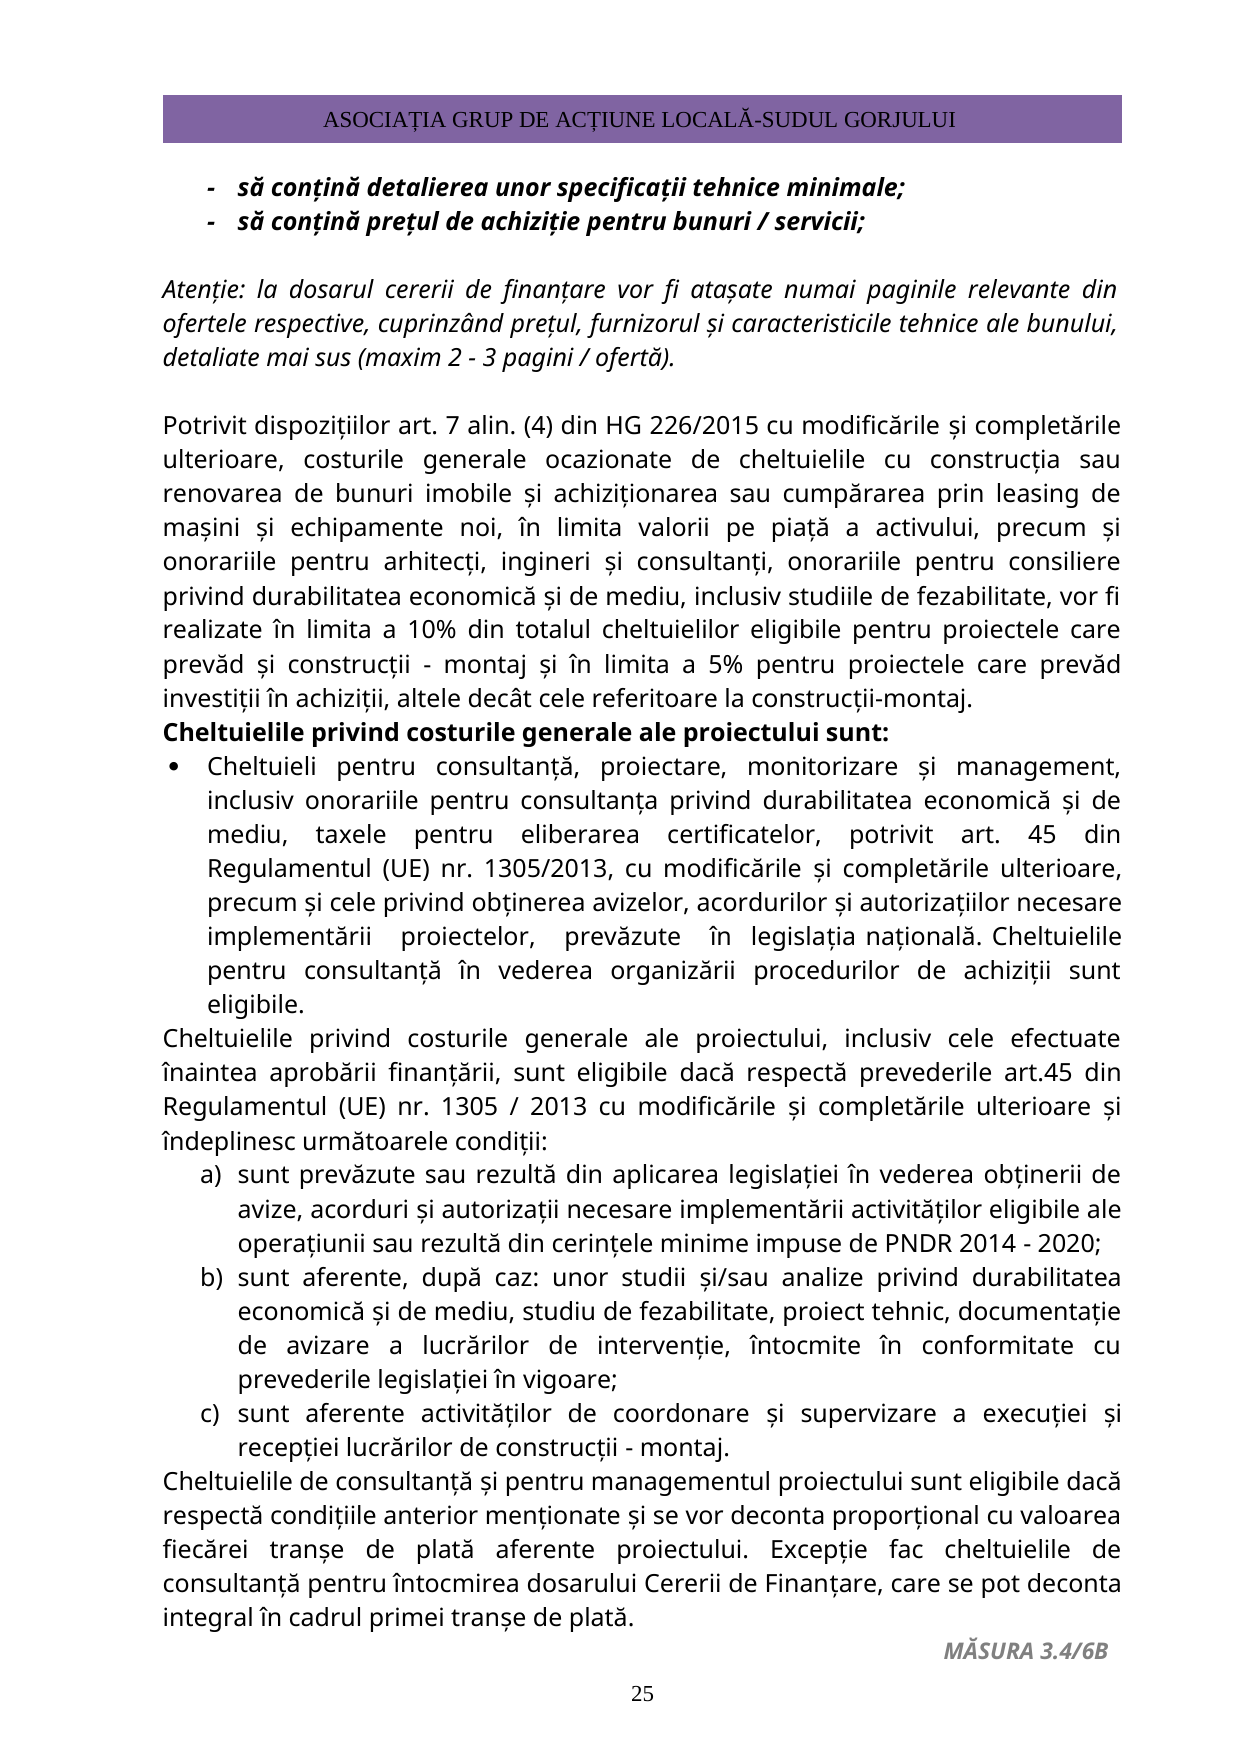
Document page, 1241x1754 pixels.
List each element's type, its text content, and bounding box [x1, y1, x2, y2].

text Cheltuielile de consultanță şi pentru managementul proiectului sunt eligibile dacă respectă condițiile anterior menționate şi se vor deconta proporțional cu valoarea fiecărei tranşe de plată aferente proiectului. Excepție fac cheltuielile de consultanță pentru întocmirea dosarului Cererii de Finanţare, care se pot deconta integral în cadrul primei tranşe de plată. [162, 1464, 1122, 1634]
list sunt prevăzute sau rezultă din aplicarea legislației în vederea obținerii de avize, acorduri şi autorizații necesare implementării activităților eligibile ale operațiunii sau rezultă din cerințele minime impuse de PNDR 2014 ‐ 2020; [200, 1157, 1122, 1259]
text Atenţie: la dosarul cererii de finanţare vor fi ataşate numai paginile relevante din ofertele respective, cuprinzând preţul, furnizorul şi caracteristicile tehnice ale bunului, detaliate mai sus (maxim 2 - 3 pagini / ofertă). [162, 272, 1122, 374]
list sunt aferente, după caz: unor studii şi/sau analize privind durabilitatea economică și de mediu, studiu de fezabilitate, proiect tehnic, documentație de avizare a lucrărilor de intervenție, întocmite în conformitate cu prevederile legislației în vigoare; [200, 1259, 1122, 1396]
text - să conţină preţul de achiziţie pentru bunuri / servicii; [162, 203, 1122, 237]
text Potrivit dispozițiilor art. 7 alin. (4) din HG 226/2015 cu modificările şi completările ulterioare, costurile generale ocazionate de cheltuielile cu construcția sau renovarea de bunuri imobile și achiziționarea sau cumpărarea prin leasing de mașini și echipamente noi, în limita valorii pe piață a activului, precum și onorariile pentru arhitecți, ingineri și consultanți, onorariile pentru consiliere privind durabilitatea economică și de mediu, inclusiv studiile de fezabilitate, vor fi realizate în limita a 10% din totalul cheltuielilor eligibile pentru proiectele care prevăd și construcții ‐ montaj și în limita a 5% pentru proiectele care prevăd investiţii în achiziţii, altele decât cele referitoare la construcţii‐montaj. [162, 408, 1122, 714]
text Cheltuielile privind costurile generale ale proiectului, inclusiv cele efectuate înaintea aprobării finanţării, sunt eligibile dacă respectă prevederile art.45 din Regulamentul (UE) nr. 1305 / 2013 cu modificările şi completările ulterioare şi îndeplinesc următoarele condiții: [162, 1021, 1122, 1157]
list Cheltuieli pentru consultanță, proiectare, monitorizare și management, inclusiv onorariile pentru consultanța privind durabilitatea economică și de mediu, taxele pentru eliberarea certificatelor, potrivit art. 45 din Regulamentul (UE) nr. 1305/2013, cu modificările şi completările ulterioare, precum şi cele privind obţinerea avizelor, acordurilor şi autorizaţiilor necesare implementării proiectelor, prevăzute în legislaţia naţională. Cheltuielile pentru consultanță în vederea organizării procedurilor de achiziții sunt eligibile. [169, 748, 1122, 1021]
text Cheltuielile privind costurile generale ale proiectului sunt: [162, 714, 1122, 748]
text - să conţină detalierea unor specificaţii tehnice minimale; [162, 169, 1122, 203]
list sunt aferente activităților de coordonare şi supervizare a execuției şi recepției lucrărilor de construcții ‐ montaj. [200, 1396, 1122, 1464]
